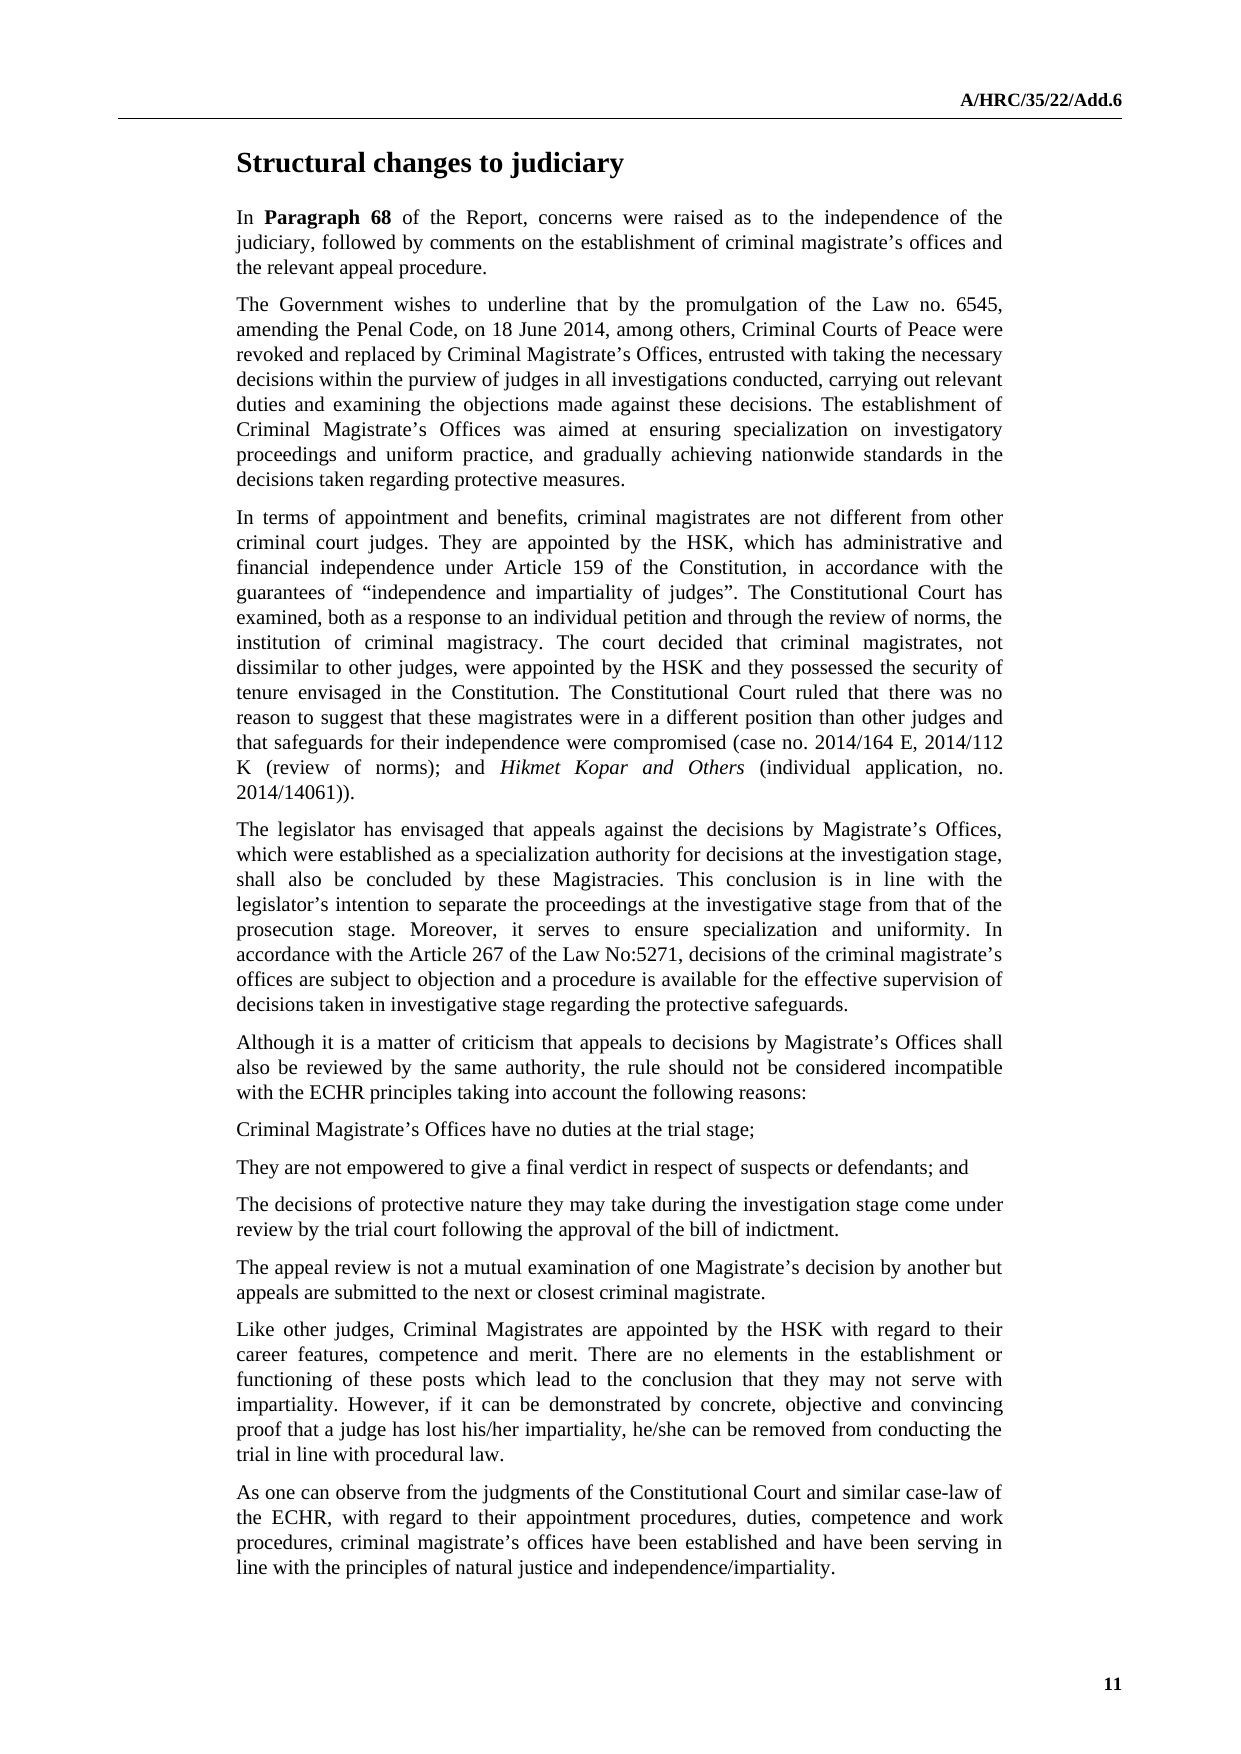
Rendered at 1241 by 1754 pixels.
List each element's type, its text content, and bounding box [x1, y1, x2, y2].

text As one can observe from the judgments of the Constitutional Court and similar case-law of the ECHR, with regard to their appointment procedures, duties, competence and work procedures, criminal magistrate’s offices have been established and have been serving in line with the principles of natural justice and independence/impartiality. [236, 1479, 1004, 1579]
text They are not empowered to give a final verdict in respect of suspects or defendants; and [236, 1154, 1004, 1179]
text Criminal Magistrate’s Offices have no duties at the trial stage; [236, 1116, 1004, 1141]
text The Government wishes to underline that by the promulgation of the Law no. 6545, amending the Penal Code, on 18 June 2014, among others, Criminal Courts of Peace were revoked and replaced by Criminal Magistrate’s Offices, entrusted with taking the necessary decisions within the purview of judges in all investigations conducted, carrying out relevant duties and examining the objections made against these decisions. The establishment of Criminal Magistrate’s Offices was aimed at ensuring specialization on investigatory proceedings and uniform practice, and gradually achieving nationwide standards in the decisions taken regarding protective measures. [236, 291, 1004, 491]
text Although it is a matter of criticism that appeals to decisions by Magistrate’s Offices shall also be reviewed by the same authority, the rule should not be considered incompatible with the ECHR principles taking into account the following reasons: [236, 1029, 1004, 1104]
text In terms of appointment and benefits, criminal magistrates are not different from other criminal court judges. They are appointed by the HSK, which has administrative and financial independence under Article 159 of the Constitution, in accordance with the guarantees of “independence and impartiality of judges”. The Constitutional Court has examined, both as a response to an individual petition and through the review of norms, the institution of criminal magistracy. The court decided that criminal magistrates, not dissimilar to other judges, were appointed by the HSK and they possessed the security of tenure envisaged in the Constitution. The Constitutional Court ruled that there was no reason to suggest that these magistrates were in a different position than other judges and that safeguards for their independence were compromised (case no. 2014/164 E, 2014/112 K (review of norms); and Hikmet Kopar and Others (individual application, no. 2014/14061)). [236, 504, 1004, 804]
text Structural changes to judiciary [118, 148, 1004, 179]
text The legislator has envisaged that appeals against the decisions by Magistrate’s Offices, which were established as a specialization authority for decisions at the investigation stage, shall also be concluded by these Magistracies. This conclusion is in line with the legislator’s intention to separate the proceedings at the investigative stage from that of the prosecution stage. Moreover, it serves to ensure specialization and uniformity. In accordance with the Article 267 of the Law No:5271, decisions of the criminal magistrate’s offices are subject to objection and a procedure is available for the effective supervision of decisions taken in investigative stage regarding the protective safeguards. [236, 816, 1004, 1016]
text The appeal review is not a mutual examination of one Magistrate’s decision by another but appeals are submitted to the next or closest criminal magistrate. [236, 1254, 1004, 1304]
text The decisions of protective nature they may take during the investigation stage come under review by the trial court following the approval of the bill of indictment. [236, 1191, 1004, 1241]
text Like other judges, Criminal Magistrates are appointed by the HSK with regard to their career features, competence and merit. There are no elements in the establishment or functioning of these posts which lead to the conclusion that they may not serve with impartiality. However, if it can be demonstrated by concrete, objective and convincing proof that a judge has lost his/her impartiality, he/she can be removed from conducting the trial in line with procedural law. [236, 1316, 1004, 1466]
text In Paragraph 68 of the Report, concerns were raised as to the independence of the judiciary, followed by comments on the establishment of criminal magistrate’s offices and the relevant appeal procedure. [236, 204, 1004, 279]
